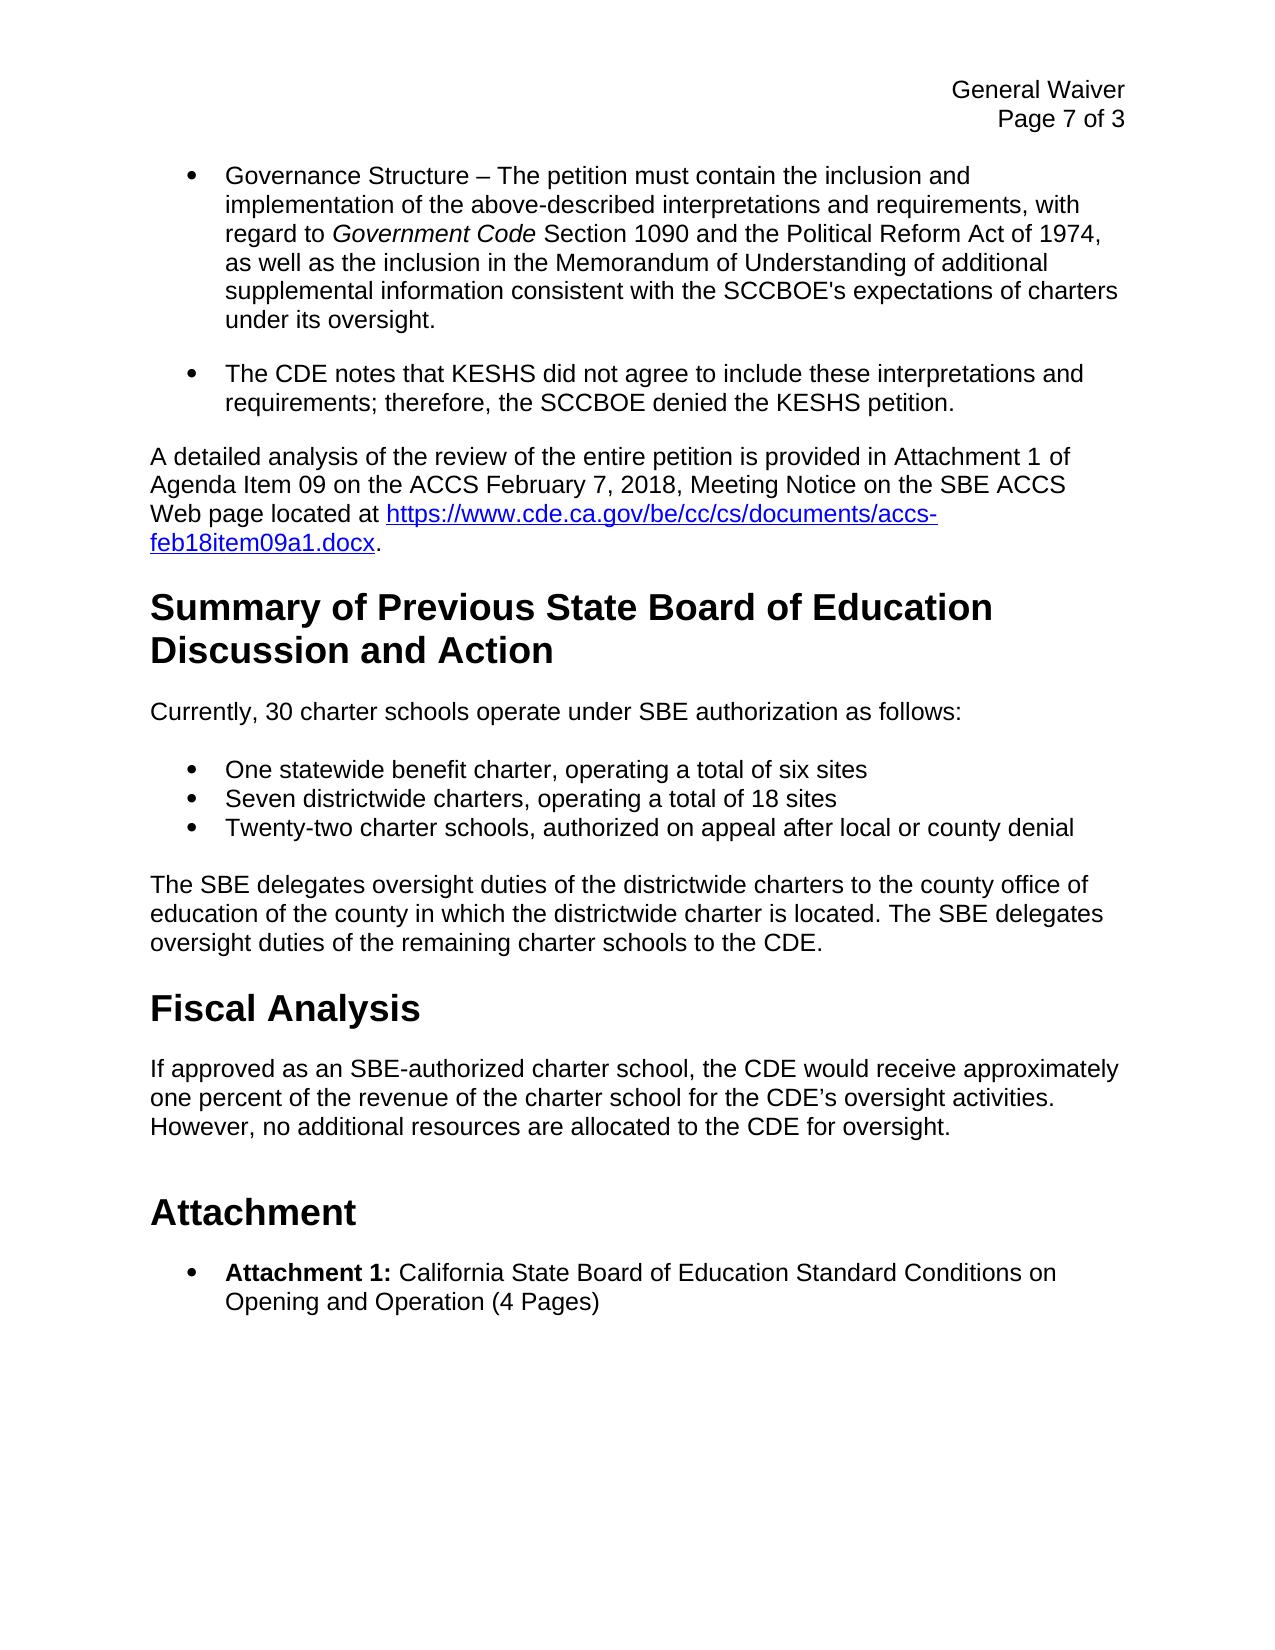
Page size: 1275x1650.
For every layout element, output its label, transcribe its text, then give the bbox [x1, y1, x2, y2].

text Currently, 30 charter schools operate under SBE authorization as follows: [150, 697, 1125, 726]
list The CDE notes that KESHS did not agree to include these interpretations and requirements; therefore, the SCCBOE denied the KESHS petition. [187, 359, 1125, 416]
list One statewide benefit charter, operating a total of six sites [187, 755, 1125, 784]
subtitle Attachment [150, 1190, 1125, 1233]
subtitle Fiscal Analysis [150, 986, 1125, 1029]
text If approved as an SBE-authorized charter school, the CDE would receive approximately one percent of the revenue of the charter school for the CDE’s oversight activities. However, no additional resources are allocated to the CDE for oversight. [150, 1054, 1125, 1140]
list Seven districtwide charters, operating a total of 18 sites [187, 784, 1125, 812]
list Attachment 1: California State Board of Education Standard Conditions on Opening and Operation (4 Pages) [187, 1258, 1125, 1316]
list Governance Structure – The petition must contain the inclusion and implementation of the above-described interpretations and requirements, with regard to Government Code Section 1090 and the Political Reform Act of 1974, as well as the inclusion in the Memorandum of Understanding of additional supplemental information consistent with the SCCBOE's expectations of charters under its oversight. [187, 161, 1125, 334]
subtitle Summary of Previous State Board of Education Discussion and Action [150, 586, 1125, 672]
list Twenty-two charter schools, authorized on appeal after local or county denial [187, 812, 1125, 841]
text A detailed analysis of the review of the entire petition is provided in Attachment 1 of Agenda Item 09 on the ACCS February 7, 2018, Meeting Notice on the SBE ACCS Web page located at https://www.cde.ca.gov/be/cc/cs/documents/accs-feb18item09a1.docx. [150, 441, 1125, 556]
text The SBE delegates oversight duties of the districtwide charters to the county office of education of the county in which the districtwide charter is located. The SBE delegates oversight duties of the remaining charter schools to the CDE. [150, 871, 1125, 957]
